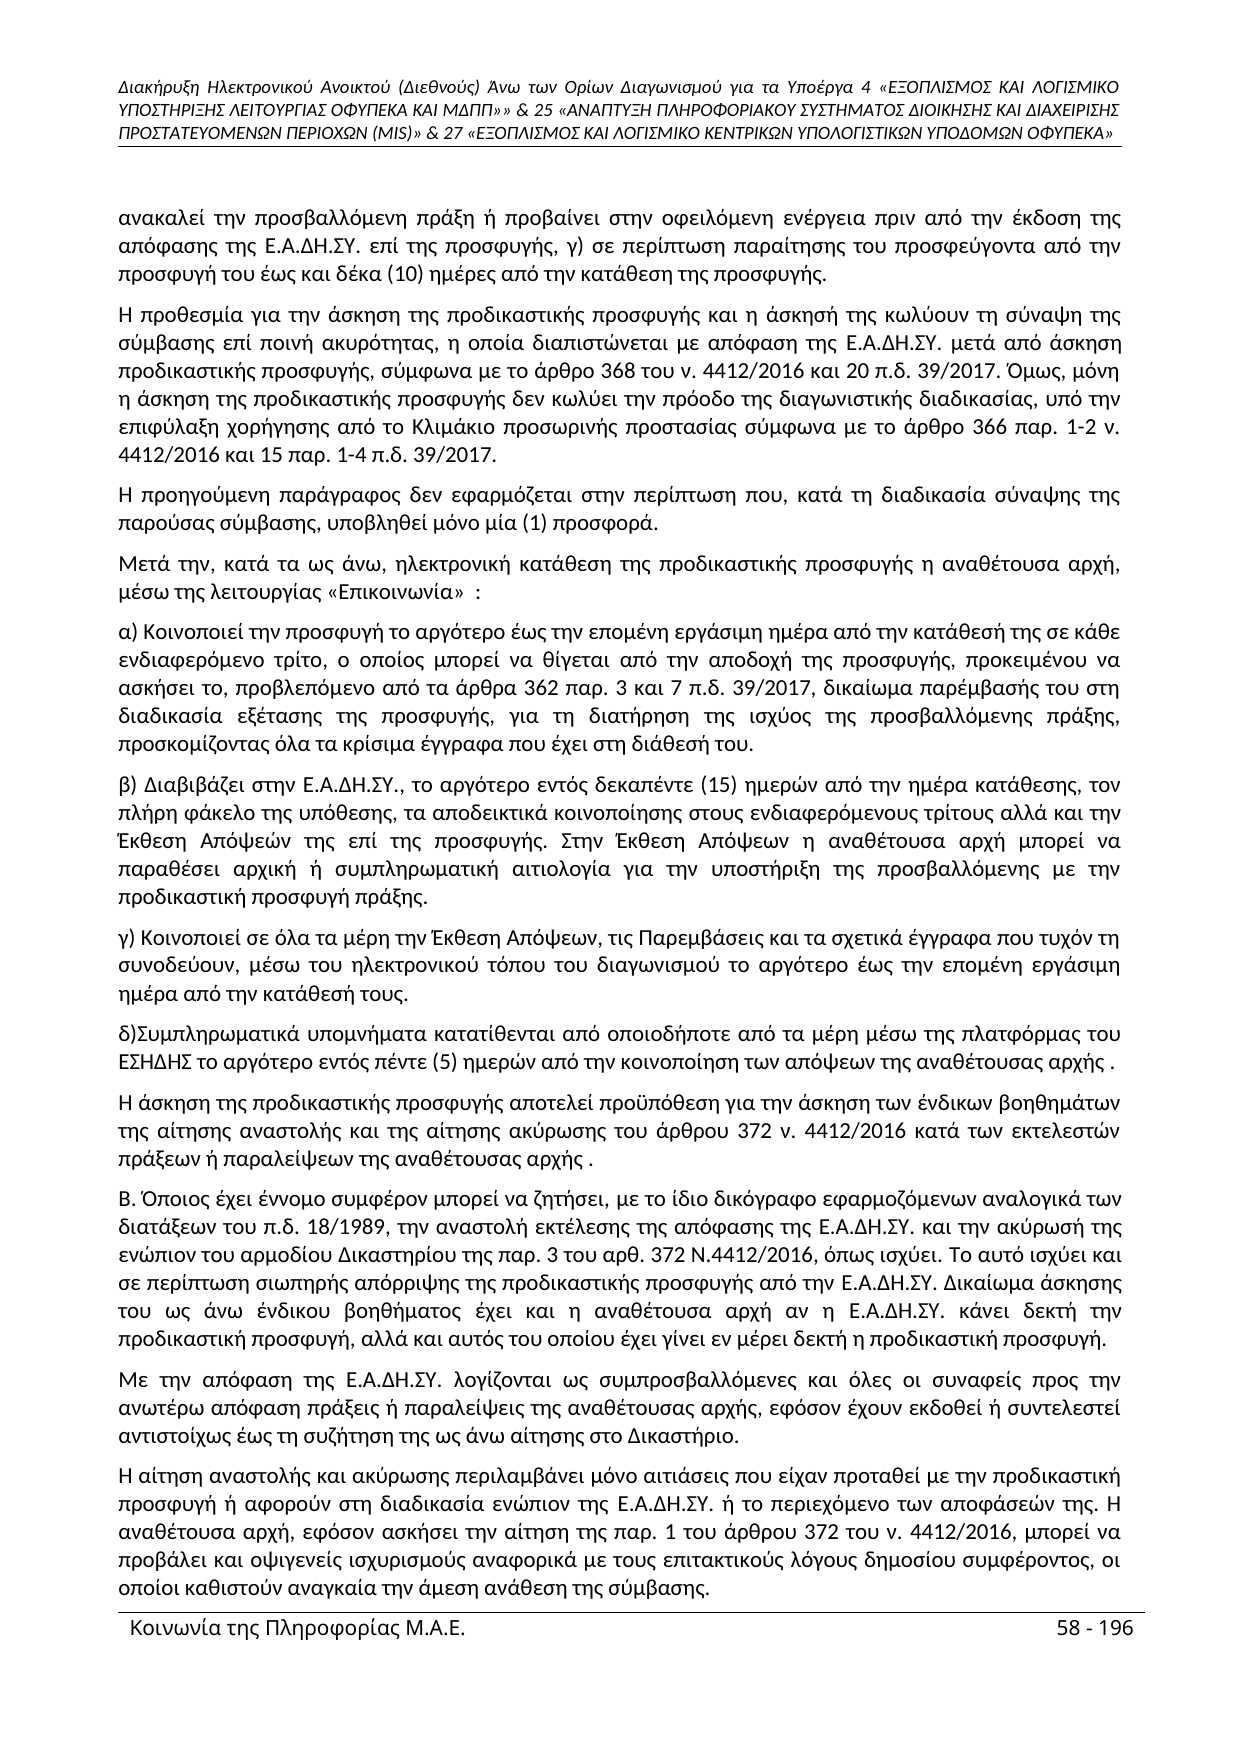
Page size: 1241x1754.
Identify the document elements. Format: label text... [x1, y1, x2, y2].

text Μετά την, κατά τα ως άνω, ηλεκτρονική κατάθεση της προδικαστικής προσφυγής η αναθέτουσα αρχή, μέσω της λειτουργίας «Επικοινωνία» : [118, 549, 1122, 605]
text Η άσκηση της προδικαστικής προσφυγής αποτελεί προϋπόθεση για την άσκηση των ένδικων βοηθημάτων της αίτησης αναστολής και της αίτησης ακύρωσης του άρθρου 372 ν. 4412/2016 κατά των εκτελεστών πράξεων ή παραλείψεων της αναθέτουσας αρχής . [118, 1088, 1122, 1172]
text α) Κοινοποιεί την προσφυγή το αργότερο έως την επομένη εργάσιμη ημέρα από την κατάθεσή της σε κάθε ενδιαφερόμενο τρίτο, ο οποίος μπορεί να θίγεται από την αποδοχή της προσφυγής, προκειμένου να ασκήσει το, προβλεπόμενο από τα άρθρα 362 παρ. 3 και 7 π.δ. 39/2017, δικαίωμα παρέμβασής του στη διαδικασία εξέτασης της προσφυγής, για τη διατήρηση της ισχύος της προσβαλλόμενης πράξης, προσκομίζοντας όλα τα κρίσιμα έγγραφα που έχει στη διάθεσή του. [118, 617, 1122, 757]
text δ)Συμπληρωματικά υπομνήματα κατατίθενται από οποιοδήποτε από τα μέρη μέσω της πλατφόρμας του ΕΣΗΔΗΣ το αργότερο εντός πέντε (5) ημερών από την κοινοποίηση των απόψεων της αναθέτουσας αρχής . [118, 1019, 1122, 1075]
text Με την απόφαση της Ε.Α.ΔΗ.ΣΥ. λογίζονται ως συμπροσβαλλόμενες και όλες οι συναφείς προς την ανωτέρω απόφαση πράξεις ή παραλείψεις της αναθέτουσας αρχής, εφόσον έχουν εκδοθεί ή συντελεστεί αντιστοίχως έως τη συζήτηση της ως άνω αίτησης στο Δικαστήριο. [118, 1365, 1122, 1449]
text Η προθεσμία για την άσκηση της προδικαστικής προσφυγής και η άσκησή της κωλύουν τη σύναψη της σύμβασης επί ποινή ακυρότητας, η οποία διαπιστώνεται με απόφαση της Ε.Α.ΔΗ.ΣΥ. μετά από άσκηση προδικαστικής προσφυγής, σύμφωνα με το άρθρο 368 του ν. 4412/2016 και 20 π.δ. 39/2017. Όμως, μόνη η άσκηση της προδικαστικής προσφυγής δεν κωλύει την πρόοδο της διαγωνιστικής διαδικασίας, υπό την επιφύλαξη χορήγησης από το Κλιμάκιο προσωρινής προστασίας σύμφωνα με το άρθρο 366 παρ. 1-2 ν. 4412/2016 και 15 παρ. 1-4 π.δ. 39/2017. [118, 300, 1122, 468]
text Β. Όποιος έχει έννομο συμφέρον μπορεί να ζητήσει, με το ίδιο δικόγραφο εφαρμοζόμενων αναλογικά των διατάξεων του π.δ. 18/1989, την αναστολή εκτέλεσης της απόφασης της Ε.Α.ΔΗ.ΣΥ. και την ακύρωσή της ενώπιον του αρμοδίου Δικαστηρίου της παρ. 3 του αρθ. 372 Ν.4412/2016, όπως ισχύει. Το αυτό ισχύει και σε περίπτωση σιωπηρής απόρριψης της προδικαστικής προσφυγής από την Ε.Α.ΔΗ.ΣΥ. Δικαίωμα άσκησης του ως άνω ένδικου βοηθήματος έχει και η αναθέτουσα αρχή αν η Ε.Α.ΔΗ.ΣΥ. κάνει δεκτή την προδικαστική προσφυγή, αλλά και αυτός του οποίου έχει γίνει εν μέρει δεκτή η προδικαστική προσφυγή. [118, 1184, 1122, 1352]
text Η προηγούμενη παράγραφος δεν εφαρμόζεται στην περίπτωση που, κατά τη διαδικασία σύναψης της παρούσας σύμβασης, υποβληθεί μόνο μία (1) προσφορά. [118, 480, 1122, 536]
text Η αίτηση αναστολής και ακύρωσης περιλαμβάνει μόνο αιτιάσεις που είχαν προταθεί με την προδικαστική προσφυγή ή αφορούν στη διαδικασία ενώπιον της Ε.Α.ΔΗ.ΣΥ. ή το περιεχόμενο των αποφάσεών της. Η αναθέτουσα αρχή, εφόσον ασκήσει την αίτηση της παρ. 1 του άρθρου 372 του ν. 4412/2016, μπορεί να προβάλει και οψιγενείς ισχυρισμούς αναφορικά με τους επιτακτικούς λόγους δημοσίου συμφέροντος, οι οποίοι καθιστούν αναγκαία την άμεση ανάθεση της σύμβασης. [118, 1461, 1122, 1602]
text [118, 203, 1122, 287]
text β) Διαβιβάζει στην Ε.Α.ΔΗ.ΣΥ., το αργότερο εντός δεκαπέντε (15) ημερών από την ημέρα κατάθεσης, τον πλήρη φάκελο της υπόθεσης, τα αποδεικτικά κοινοποίησης στους ενδιαφερόμενους τρίτους αλλά και την Έκθεση Απόψεών της επί της προσφυγής. Στην Έκθεση Απόψεων η αναθέτουσα αρχή μπορεί να παραθέσει αρχική ή συμπληρωματική αιτιολογία για την υποστήριξη της προσβαλλόμενης με την προδικαστική προσφυγή πράξης. [118, 770, 1122, 910]
text γ) Κοινοποιεί σε όλα τα μέρη την Έκθεση Απόψεων, τις Παρεμβάσεις και τα σχετικά έγγραφα που τυχόν τη συνοδεύουν, μέσω του ηλεκτρονικού τόπου του διαγωνισμού το αργότερο έως την επομένη εργάσιμη ημέρα από την κατάθεσή τους. [118, 923, 1122, 1007]
